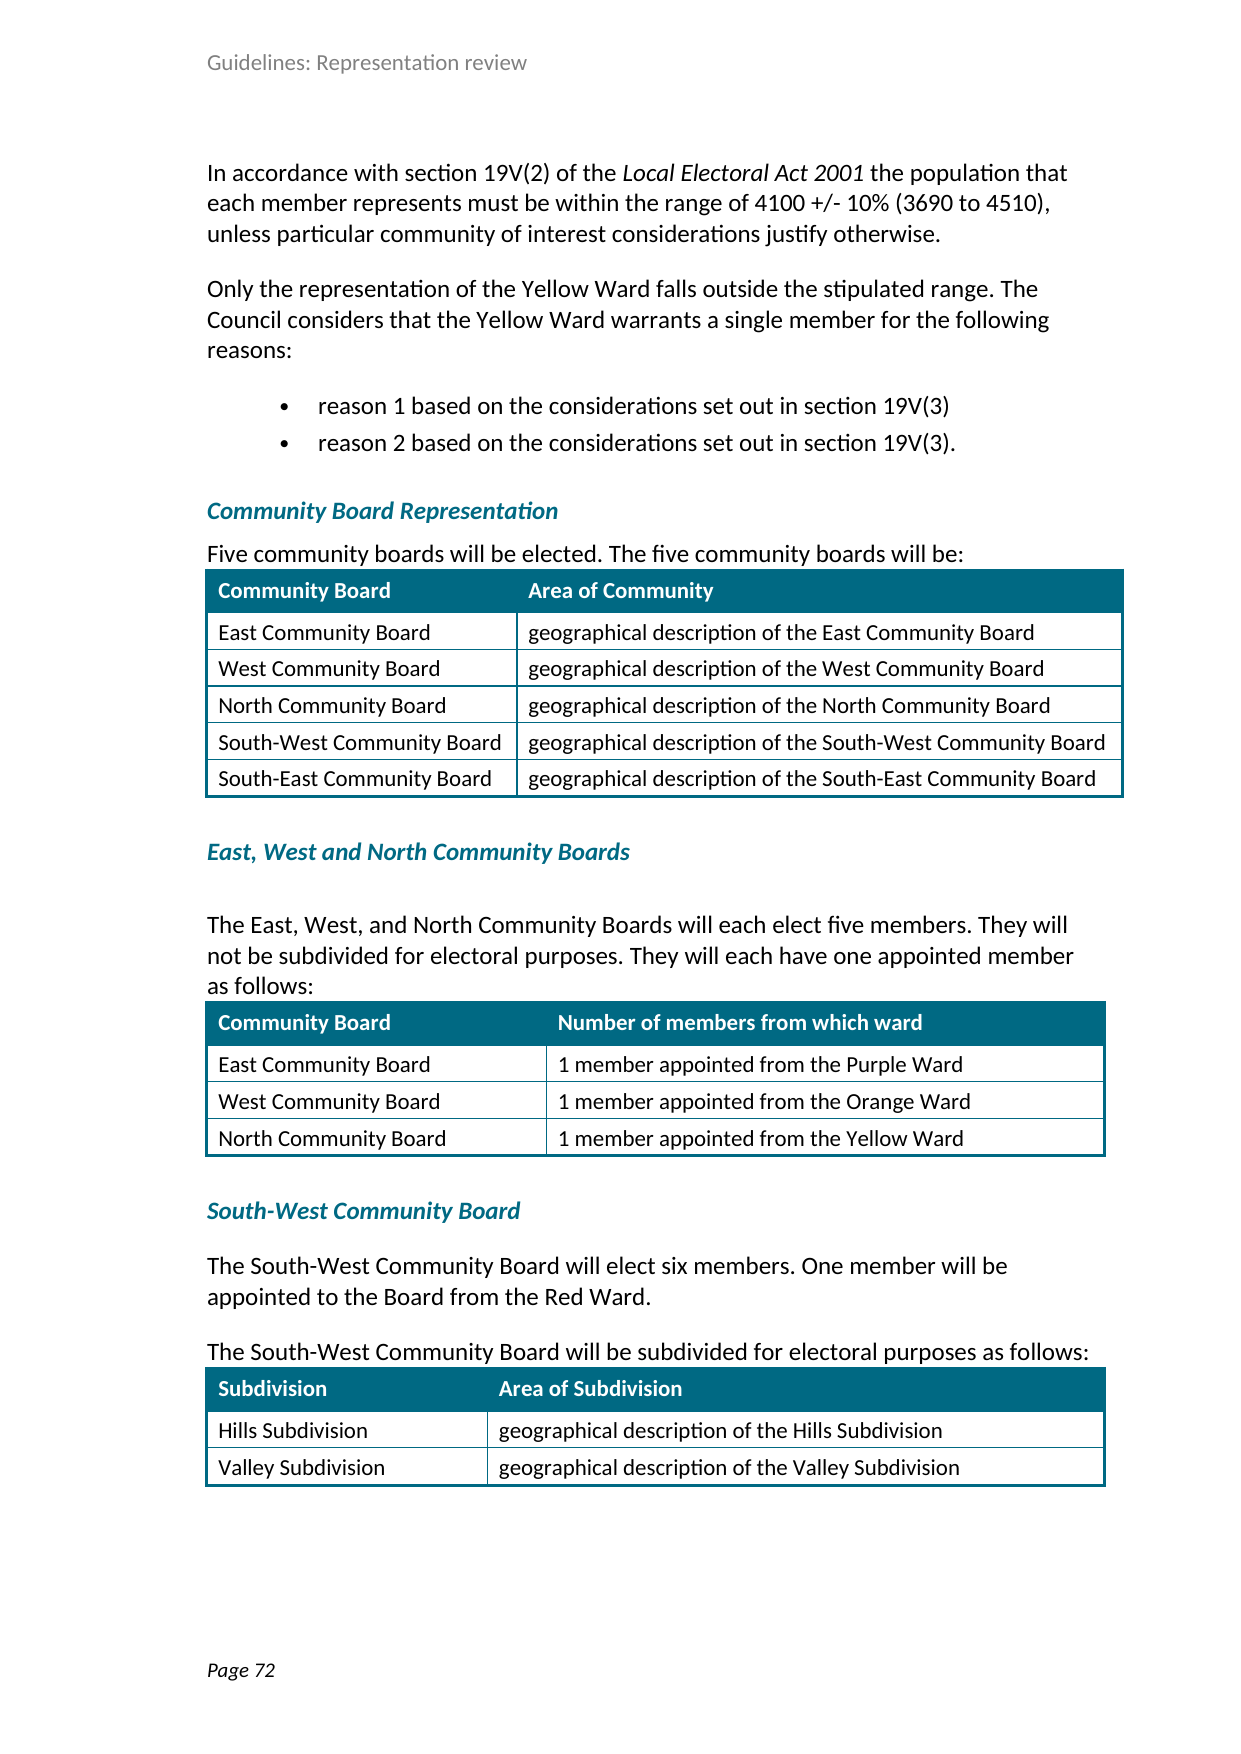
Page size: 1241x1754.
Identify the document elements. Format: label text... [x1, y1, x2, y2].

text The South-West Community Board will be subdivided for electoral purposes as follows: [207, 1336, 1092, 1367]
table_cell geographical description of the North Community Board [518, 687, 1121, 722]
subtitle East, West and North Community Boards [207, 836, 1092, 866]
table_cell West Community Board [208, 650, 516, 685]
table_header Community Board [208, 572, 515, 612]
table_cell Valley Subdivision [208, 1448, 487, 1483]
table_header Area of Subdivision [489, 1370, 1103, 1410]
table_cell North Community Board [208, 687, 516, 722]
table_cell East Community Board [208, 1046, 546, 1081]
table_cell South-West Community Board [208, 723, 516, 758]
table_cell geographical description of the South-West Community Board [518, 723, 1121, 758]
table_cell 1 member appointed from the Orange Ward [547, 1082, 1103, 1117]
table_cell geographical description of the South-East Community Board [518, 760, 1121, 795]
table_header Subdivision [208, 1370, 486, 1410]
table_cell East Community Board [208, 613, 516, 648]
table_cell geographical description of the Valley Subdivision [488, 1448, 1103, 1483]
table_cell West Community Board [208, 1082, 546, 1117]
text In accordance with section 19V(2) of the Local Electoral Act 2001 the population that each member represents must be within the range of 4100 +/- 10% (3690 to 4510), unless particular community of interest considerations justify otherwise. [207, 157, 1092, 248]
table_cell South-East Community Board [208, 760, 516, 795]
table_cell North Community Board [208, 1119, 546, 1154]
text reason 1 based on the considerations set out in section 19V(3) [281, 390, 1092, 421]
table_cell geographical description of the Hills Subdivision [488, 1412, 1103, 1447]
table_cell geographical description of the East Community Board [518, 613, 1121, 648]
table_cell Hills Subdivision [208, 1412, 487, 1447]
table_cell 1 member appointed from the Yellow Ward [547, 1119, 1103, 1154]
table_cell 1 member appointed from the Purple Ward [547, 1046, 1103, 1081]
subtitle South-West Community Board [207, 1195, 1092, 1225]
table_cell geographical description of the West Community Board [518, 650, 1121, 685]
text reason 2 based on the considerations set out in section 19V(3). [281, 427, 1092, 457]
table_header Area of Community [518, 572, 1121, 612]
text Only the representation of the Yellow Ward falls outside the stipulated range. The Council considers that the Yellow Ward warrants a single member for the following reasons: [207, 273, 1092, 365]
text Five community boards will be elected. The five community boards will be: [207, 538, 1092, 568]
table_header Number of members from which ward [548, 1004, 1103, 1044]
table_header Community Board [208, 1004, 545, 1044]
text The East, West, and North Community Boards will each elect five members. They will not be subdivided for electoral purposes. They will each have one appointed member as follows: [207, 909, 1092, 1001]
subtitle Community Board Representation [207, 495, 1092, 525]
text The South-West Community Board will elect six members. One member will be appointed to the Board from the Red Ward. [207, 1250, 1092, 1311]
